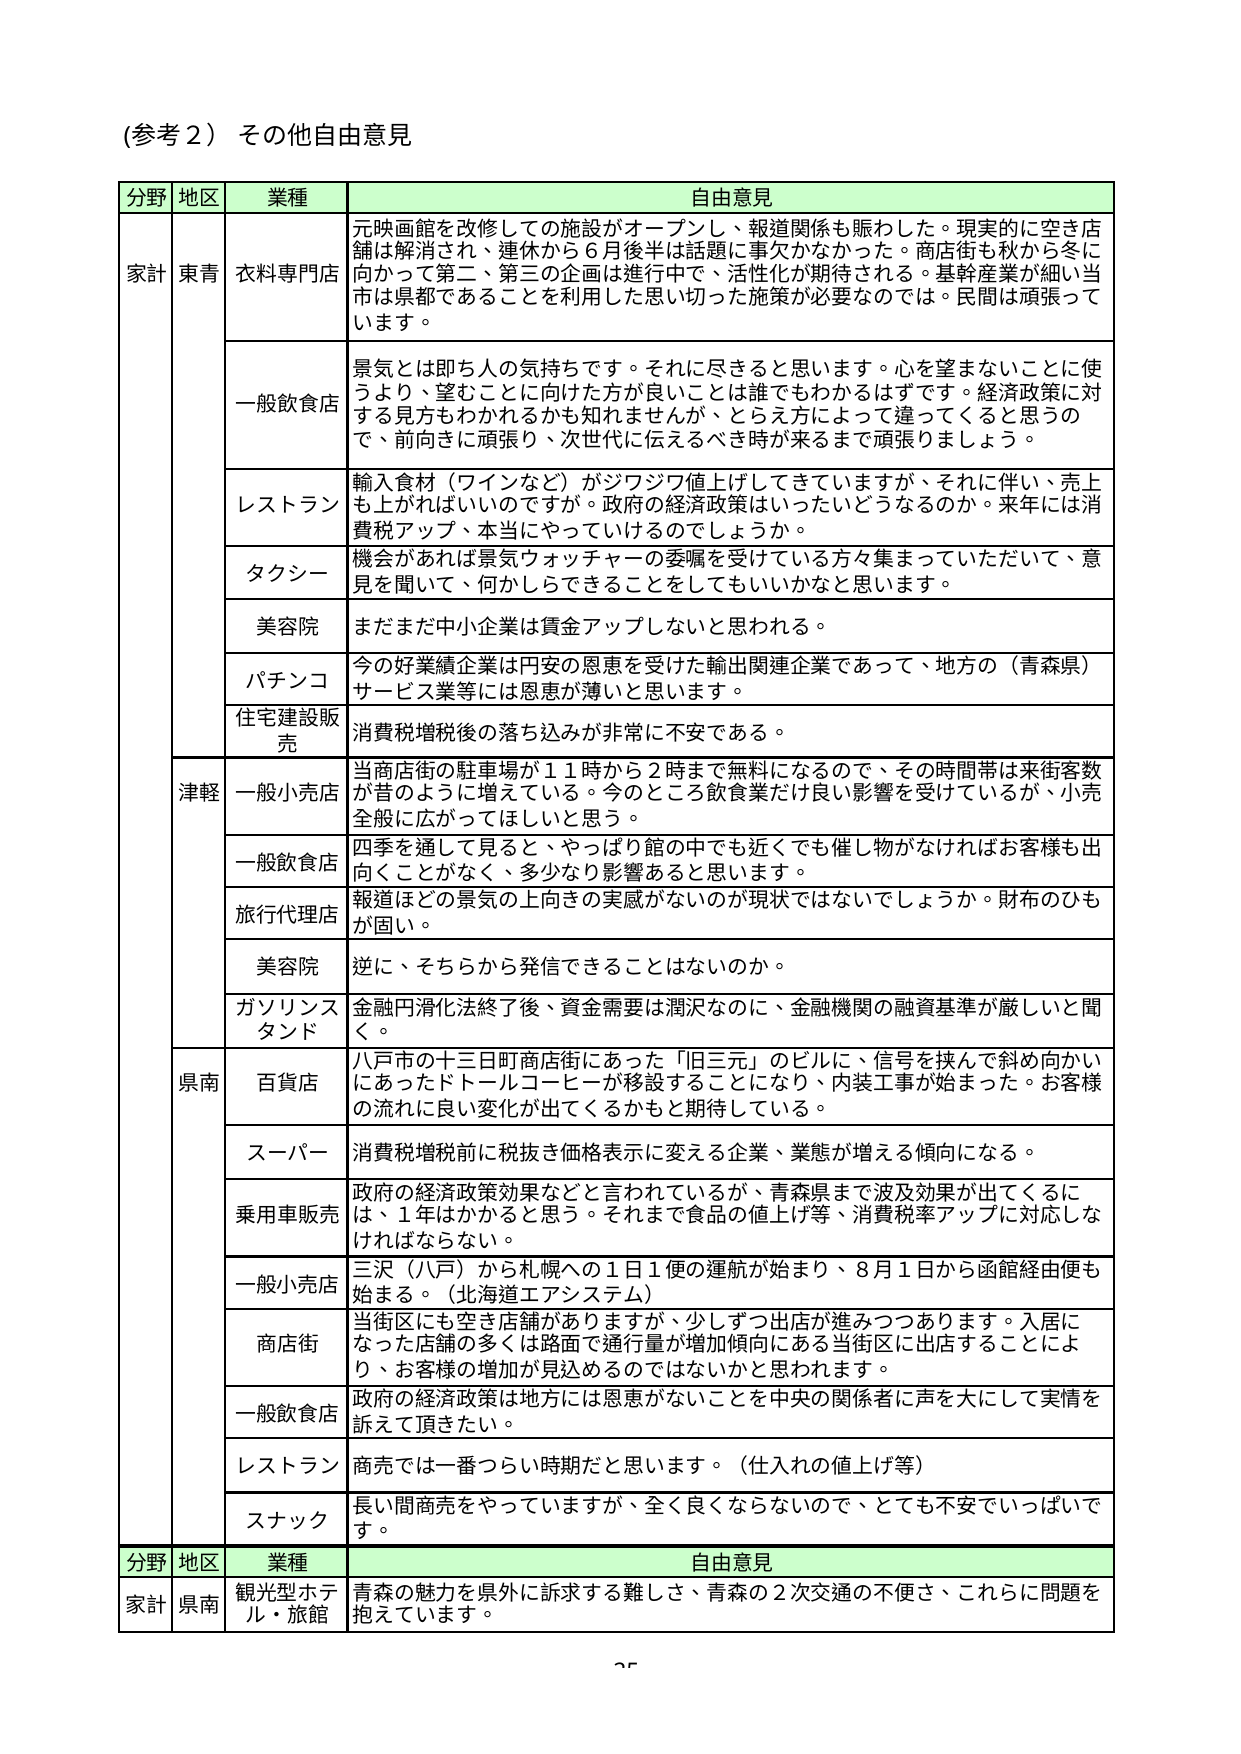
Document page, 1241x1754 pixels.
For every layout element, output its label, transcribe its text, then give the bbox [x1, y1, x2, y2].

table_cell 県南 [173, 1578, 224, 1631]
table_cell 八戸市の十三日町商店街にあった「旧三元」のビルに、信号を挟んで斜め向かい [349, 1049, 1113, 1074]
table_cell [173, 340, 224, 381]
table_cell 家計 [120, 265, 171, 288]
table_cell [120, 1124, 171, 1178]
table_header 地区 [173, 183, 224, 212]
table_cell [173, 1020, 224, 1047]
table_cell 衣料専門店 [226, 265, 346, 288]
table_cell 消費税増税前に税抜き価格表示に変える企業、業態が増える傾向になる。 [349, 1126, 1113, 1178]
table_cell [226, 342, 346, 381]
table_cell [120, 571, 171, 597]
table_cell [120, 886, 171, 912]
table_cell [120, 1097, 171, 1124]
table_cell [226, 518, 346, 545]
table_cell [173, 598, 224, 652]
table_cell [120, 938, 171, 992]
table_cell [120, 1255, 171, 1282]
table_cell [120, 678, 171, 704]
table_cell まだまだ中小企業は賃金アップしないと思われる。 [349, 600, 1113, 652]
table_cell います。 [349, 311, 1113, 340]
table_cell [120, 704, 171, 730]
table_cell [173, 1124, 224, 1178]
table_cell [173, 1229, 224, 1255]
table_cell [173, 652, 224, 678]
table_cell [120, 288, 171, 311]
table_cell [173, 1049, 224, 1074]
table_cell [226, 428, 346, 468]
table_cell [173, 912, 224, 938]
table_cell [226, 214, 346, 241]
table_cell 美容院 [226, 940, 346, 992]
table_cell 売 [226, 730, 346, 756]
table_cell [173, 886, 224, 912]
table_cell にあったドトールコーヒーが移設することになり、内装工事が始まった。お客様 [349, 1074, 1113, 1097]
table_cell [120, 730, 171, 756]
table_cell [173, 1255, 224, 1282]
table_cell す。 [349, 1518, 1113, 1544]
table_cell [173, 381, 224, 428]
table_cell レストラン [226, 1439, 346, 1491]
table_cell レストラン [226, 495, 346, 518]
table_header 業種 [226, 183, 346, 212]
table_cell スーパー [226, 1126, 346, 1178]
table_cell [173, 1178, 224, 1205]
table_cell 見を聞いて、何かしらできることをしてもいいかなと思います。 [349, 571, 1113, 597]
table_cell [173, 1308, 224, 1335]
table_cell で、前向きに頑張り、次世代に伝えるべき時が来るまで頑張りましょう。 [349, 428, 1113, 468]
table_cell タンド [226, 1020, 346, 1047]
table_cell 百貨店 [226, 1074, 346, 1097]
table_cell [120, 241, 171, 264]
table_cell [173, 518, 224, 545]
table_cell [120, 1020, 171, 1047]
table_cell 乗用車販売 [226, 1205, 346, 1228]
table_cell [120, 912, 171, 938]
table_cell 政府の経済政策は地方には恩恵がないことを中央の関係者に声を大にして実情を [349, 1387, 1113, 1411]
table_cell 一般飲食店 [226, 381, 346, 428]
table_cell [120, 1411, 171, 1437]
table_cell [173, 860, 224, 886]
table_cell [120, 1205, 171, 1228]
table_cell 景気とは即ち人の気持ちです。それに尽きると思います。心を望まないことに使 [349, 342, 1113, 381]
table_cell [120, 468, 171, 495]
table_cell [120, 1178, 171, 1205]
table_cell 消費税増税後の落ち込みが非常に不安である。 [349, 706, 1113, 756]
table_cell [173, 730, 224, 756]
table_cell [173, 704, 224, 730]
table_cell 機会があれば景気ウォッチャーの委嘱を受けている方々集まっていただいて、意 [349, 547, 1113, 571]
table_cell [120, 1047, 171, 1074]
table_cell [226, 288, 346, 311]
table_cell [120, 495, 171, 518]
table_cell 美容院 [226, 600, 346, 652]
table_cell り、お客様の増加が見込めるのではないかと思われます。 [349, 1358, 1113, 1385]
table_cell [120, 1358, 171, 1385]
table_cell スナック [226, 1494, 346, 1544]
table_cell [173, 938, 224, 992]
table_cell 輸入食材（ワインなど）がジワジワ値上げしてきていますが、それに伴い、売上 [349, 470, 1113, 495]
table_cell 三沢（八戸）から札幌への１日１便の運航が始まり、８月１日から函館経由便も [349, 1258, 1113, 1282]
table_cell 全般に広がってほしいと思う。 [349, 807, 1113, 833]
table_cell [226, 1097, 346, 1124]
table_cell ガソリンス [226, 995, 346, 1020]
table_cell うより、望むことに向けた方が良いことは誰でもわかるはずです。経済政策に対する見方もわかれるかも知れませんが、とらえ方によって違ってくると思うの [349, 381, 1113, 428]
table_cell 市は県都であることを利用した思い切った施策が必要なのでは。民間は頑張って [349, 288, 1113, 311]
table_header 業種 [226, 1548, 346, 1576]
table_cell も上がればいいのですが。政府の経済政策はいったいどうなるのか。来年には消 [349, 495, 1113, 518]
table_cell は、１年はかかると思う。それまで食品の値上げ等、消費税率アップに対応しな [349, 1205, 1113, 1228]
table_cell [120, 598, 171, 652]
table_cell く。 [349, 1020, 1113, 1047]
table_cell 住宅建設販 [226, 706, 346, 730]
table_cell [226, 807, 346, 833]
table_cell 当街区にも空き店舗がありますが、少しずつ出店が進みつつあります。入居に [349, 1310, 1113, 1335]
table_cell [226, 1180, 346, 1205]
table_cell [173, 807, 224, 833]
table_cell [173, 759, 224, 783]
table_cell [173, 1437, 224, 1491]
table_cell 青森の魅力を県外に訴求する難しさ、青森の２次交通の不便さ、これらに問題を抱えています。 [349, 1578, 1113, 1631]
table_cell [173, 993, 224, 1020]
table_header 自由意見 [349, 183, 1113, 212]
table_cell [120, 1385, 171, 1411]
table_cell [226, 241, 346, 264]
table_cell [226, 311, 346, 340]
table_cell [226, 1229, 346, 1255]
table_cell [173, 1358, 224, 1385]
table_cell [173, 1385, 224, 1411]
table_cell [173, 428, 224, 468]
table_cell [173, 1335, 224, 1358]
table_cell 舗は解消され、連休から６月後半は話題に事欠かなかった。商店街も秋から冬に [349, 241, 1113, 264]
table_cell [173, 311, 224, 340]
table_cell 商売では一番つらい時期だと思います。（仕入れの値上げ等） [349, 1439, 1113, 1491]
table_cell が固い。 [349, 912, 1113, 938]
table_cell [226, 1049, 346, 1074]
table_cell 費税アップ、本当にやっていけるのでしょうか。 [349, 518, 1113, 545]
table_cell 始まる。（北海道エアシステム） [349, 1282, 1113, 1308]
table_cell 向かって第二、第三の企画は進行中で、活性化が期待される。基幹産業が細い当 [349, 265, 1113, 288]
table_cell 県南 [173, 1074, 224, 1097]
table_cell サービス業等には恩恵が薄いと思います。 [349, 678, 1113, 704]
table_header 分野 [120, 183, 171, 212]
table_cell パチンコ [226, 654, 346, 704]
table_cell [173, 1411, 224, 1437]
table_cell 金融円滑化法終了後、資金需要は潤沢なのに、金融機関の融資基準が厳しいと聞 [349, 995, 1113, 1020]
table_header 分野 [120, 1548, 171, 1576]
table_cell [120, 784, 171, 807]
table_cell [120, 1308, 171, 1335]
table_cell [173, 1491, 224, 1518]
table_cell [120, 1229, 171, 1255]
table_cell 観光型ホテル・旅館 [226, 1578, 346, 1631]
table_cell [120, 993, 171, 1020]
table_cell [120, 428, 171, 468]
table_cell [120, 1335, 171, 1358]
table_header 地区 [173, 1548, 224, 1576]
table_cell タクシー [226, 547, 346, 597]
table_cell 今の好業績企業は円安の恩恵を受けた輸出関連企業であって、地方の（青森県） [349, 654, 1113, 678]
table_cell [120, 518, 171, 545]
table_cell 一般飲食店 [226, 1387, 346, 1437]
table_cell [226, 759, 346, 783]
table_cell 四季を通して見ると、やっぱり館の中でも近くでも催し物がなければお客様も出 [349, 836, 1113, 860]
table_cell [120, 756, 171, 783]
table_cell [173, 834, 224, 860]
subtitle (参考２） その他自由意見 [123, 118, 1157, 152]
table_cell [120, 1491, 171, 1518]
table_cell 一般飲食店 [226, 836, 346, 886]
table_cell [120, 545, 171, 571]
table_cell 向くことがなく、多少なり影響あると思います。 [349, 860, 1113, 886]
table_cell 旅行代理店 [226, 888, 346, 938]
table_cell [120, 1074, 171, 1097]
table_header 自由意見 [349, 1548, 1113, 1576]
table_cell 逆に、そちらから発信できることはないのか。 [349, 940, 1113, 992]
table_cell [226, 1310, 346, 1335]
table_cell [120, 214, 171, 241]
table_cell 津軽 [173, 784, 224, 807]
table_cell [120, 652, 171, 678]
table_cell [120, 1282, 171, 1308]
table_cell ければならない。 [349, 1229, 1113, 1255]
table_cell [173, 241, 224, 264]
table_cell [120, 834, 171, 860]
table_cell [120, 340, 171, 381]
table_cell が昔のように増えている。今のところ飲食業だけ良い影響を受けているが、小売 [349, 784, 1113, 807]
table_cell [173, 288, 224, 311]
table_cell [173, 1518, 224, 1544]
table_cell [120, 311, 171, 340]
table_cell 政府の経済政策効果などと言われているが、青森県まで波及効果が出てくるに [349, 1180, 1113, 1205]
table_cell 当商店街の駐車場が１１時から２時まで無料になるので、その時間帯は来街客数 [349, 759, 1113, 783]
table_cell 元映画館を改修しての施設がオープンし、報道関係も賑わした。現実的に空き店 [349, 214, 1113, 241]
table_cell [173, 1097, 224, 1124]
table_cell [173, 571, 224, 597]
table_cell [173, 1282, 224, 1308]
table_cell [173, 214, 224, 241]
table_cell [173, 545, 224, 571]
table_cell [120, 860, 171, 886]
table_cell 商店街 [226, 1335, 346, 1358]
table_cell [173, 678, 224, 704]
table_cell 長い間商売をやっていますが、全く良くならないので、とても不安でいっぱいで [349, 1494, 1113, 1518]
table_cell [226, 1358, 346, 1385]
table_cell の流れに良い変化が出てくるかもと期待している。 [349, 1097, 1113, 1124]
table_cell [120, 1437, 171, 1491]
table_cell 一般小売店 [226, 784, 346, 807]
table_cell [173, 495, 224, 518]
table_cell 東青 [173, 265, 224, 288]
table_cell [173, 468, 224, 495]
table_cell 一般小売店 [226, 1258, 346, 1308]
table_cell なった店舗の多くは路面で通行量が増加傾向にある当街区に出店することによ [349, 1335, 1113, 1358]
table_cell [120, 381, 171, 428]
table_cell [226, 470, 346, 495]
table_cell [120, 807, 171, 833]
table_cell [173, 1205, 224, 1228]
table_cell 家計 [120, 1578, 171, 1631]
table_cell 報道ほどの景気の上向きの実感がないのが現状ではないでしょうか。財布のひも [349, 888, 1113, 912]
table_cell 訴えて頂きたい。 [349, 1411, 1113, 1437]
table_cell [120, 1518, 171, 1544]
